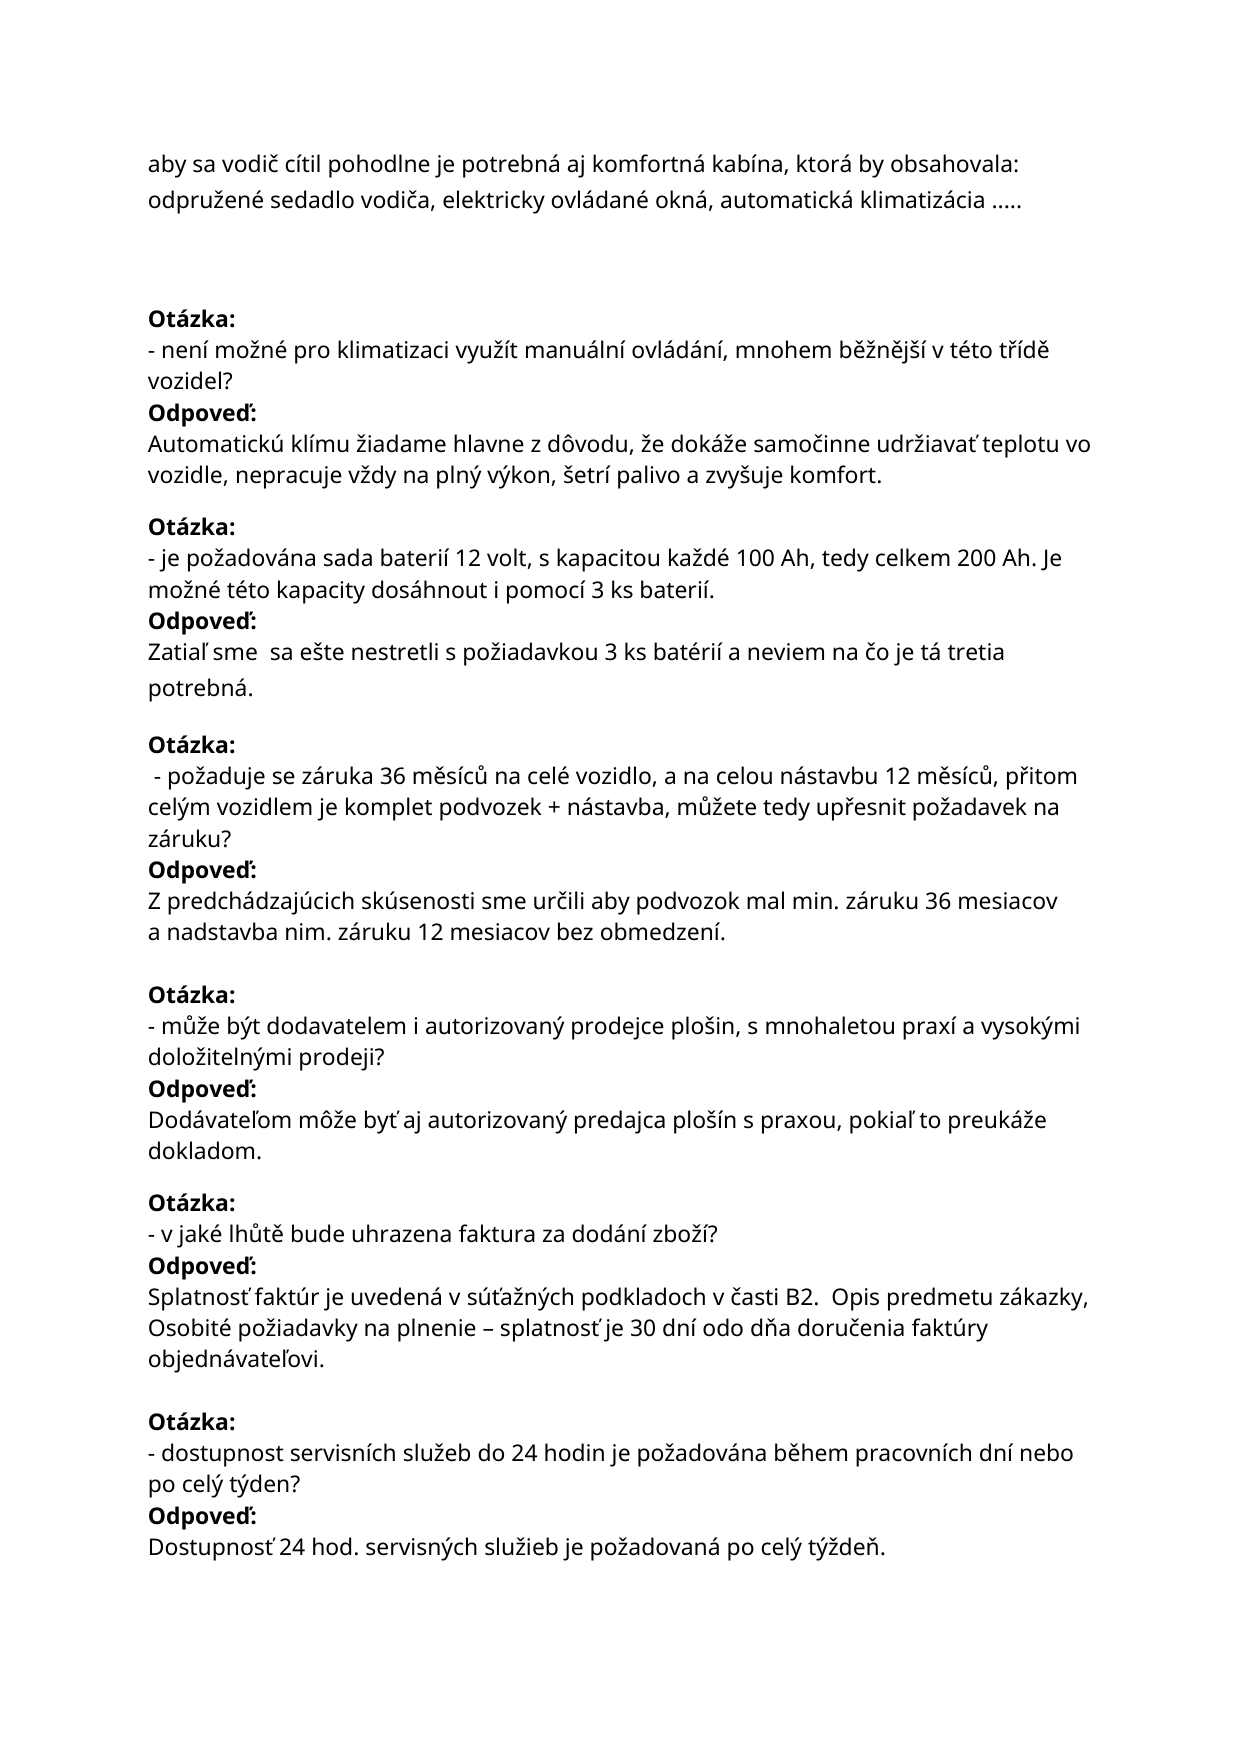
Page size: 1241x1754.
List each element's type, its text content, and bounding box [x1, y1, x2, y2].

text Dodávateľom môže byť aj autorizovaný predajca plošín s praxou, pokiaľ to preukáže dokladom. [148, 1104, 1093, 1166]
text Otázka: [148, 303, 1093, 334]
text - není možné pro klimatizaci využít manuální ovládání, mnohem běžnější v této třídě vozidel? [148, 334, 1093, 397]
text Odpoveď: [148, 397, 1093, 428]
text - v jaké lhůtě bude uhrazena faktura za dodání zboží? [148, 1218, 1093, 1250]
text Otázka: [148, 511, 1093, 542]
text Odpoveď: [148, 1500, 1093, 1531]
text Otázka: [148, 1406, 1093, 1437]
text Otázka: [148, 979, 1093, 1010]
text - může být dodavatelem i autorizovaný prodejce plošin, s mnohaletou praxí a vysokými doložitelnými prodeji? [148, 1010, 1093, 1073]
text Z predchádzajúcich skúsenosti sme určili aby podvozok mal min. záruku 36 mesiacov a nadstavba nim. záruku 12 mesiacov bez obmedzení. [148, 885, 1093, 948]
text aby sa vodič cítil pohodlne je potrebná aj komfortná kabína, ktorá by obsahovala: odpružené sedadlo vodiča, elektricky ovládané okná, automatická klimatizácia ..... [148, 148, 1093, 215]
text Odpoveď: [148, 854, 1093, 885]
text Odpoveď: [148, 605, 1093, 636]
text Odpoveď: [148, 1073, 1093, 1104]
text Zatiaľ sme sa ešte nestretli s požiadavkou 3 ks batérií a neviem na čo je tá tretia potrebná. [148, 636, 1093, 703]
text Dostupnosť 24 hod. servisných služieb je požadovaná po celý týždeň. [148, 1531, 1093, 1562]
text Automatickú klímu žiadame hlavne z dôvodu, že dokáže samočinne udržiavať teplotu vo vozidle, nepracuje vždy na plný výkon, šetrí palivo a zvyšuje komfort. [148, 428, 1093, 490]
text - je požadována sada baterií 12 volt, s kapacitou každé 100 Ah, tedy celkem 200 Ah. Je možné této kapacity dosáhnout i pomocí 3 ks baterií. [148, 542, 1093, 605]
text - dostupnost servisních služeb do 24 hodin je požadována během pracovních dní nebo po celý týden? [148, 1437, 1093, 1500]
text Otázka: [148, 1187, 1093, 1218]
text Odpoveď: [148, 1250, 1093, 1281]
text Splatnosť faktúr je uvedená v súťažných podkladoch v časti B2. Opis predmetu zákazky, Osobité požiadavky na plnenie – splatnosť je 30 dní odo dňa doručenia faktúry objednávateľovi. [148, 1281, 1093, 1375]
text Otázka: [148, 729, 1093, 760]
text - požaduje se záruka 36 měsíců na celé vozidlo, a na celou nástavbu 12 měsíců, přitom celým vozidlem je komplet podvozek + nástavba, můžete tedy upřesnit požadavek na záruku? [148, 760, 1093, 854]
